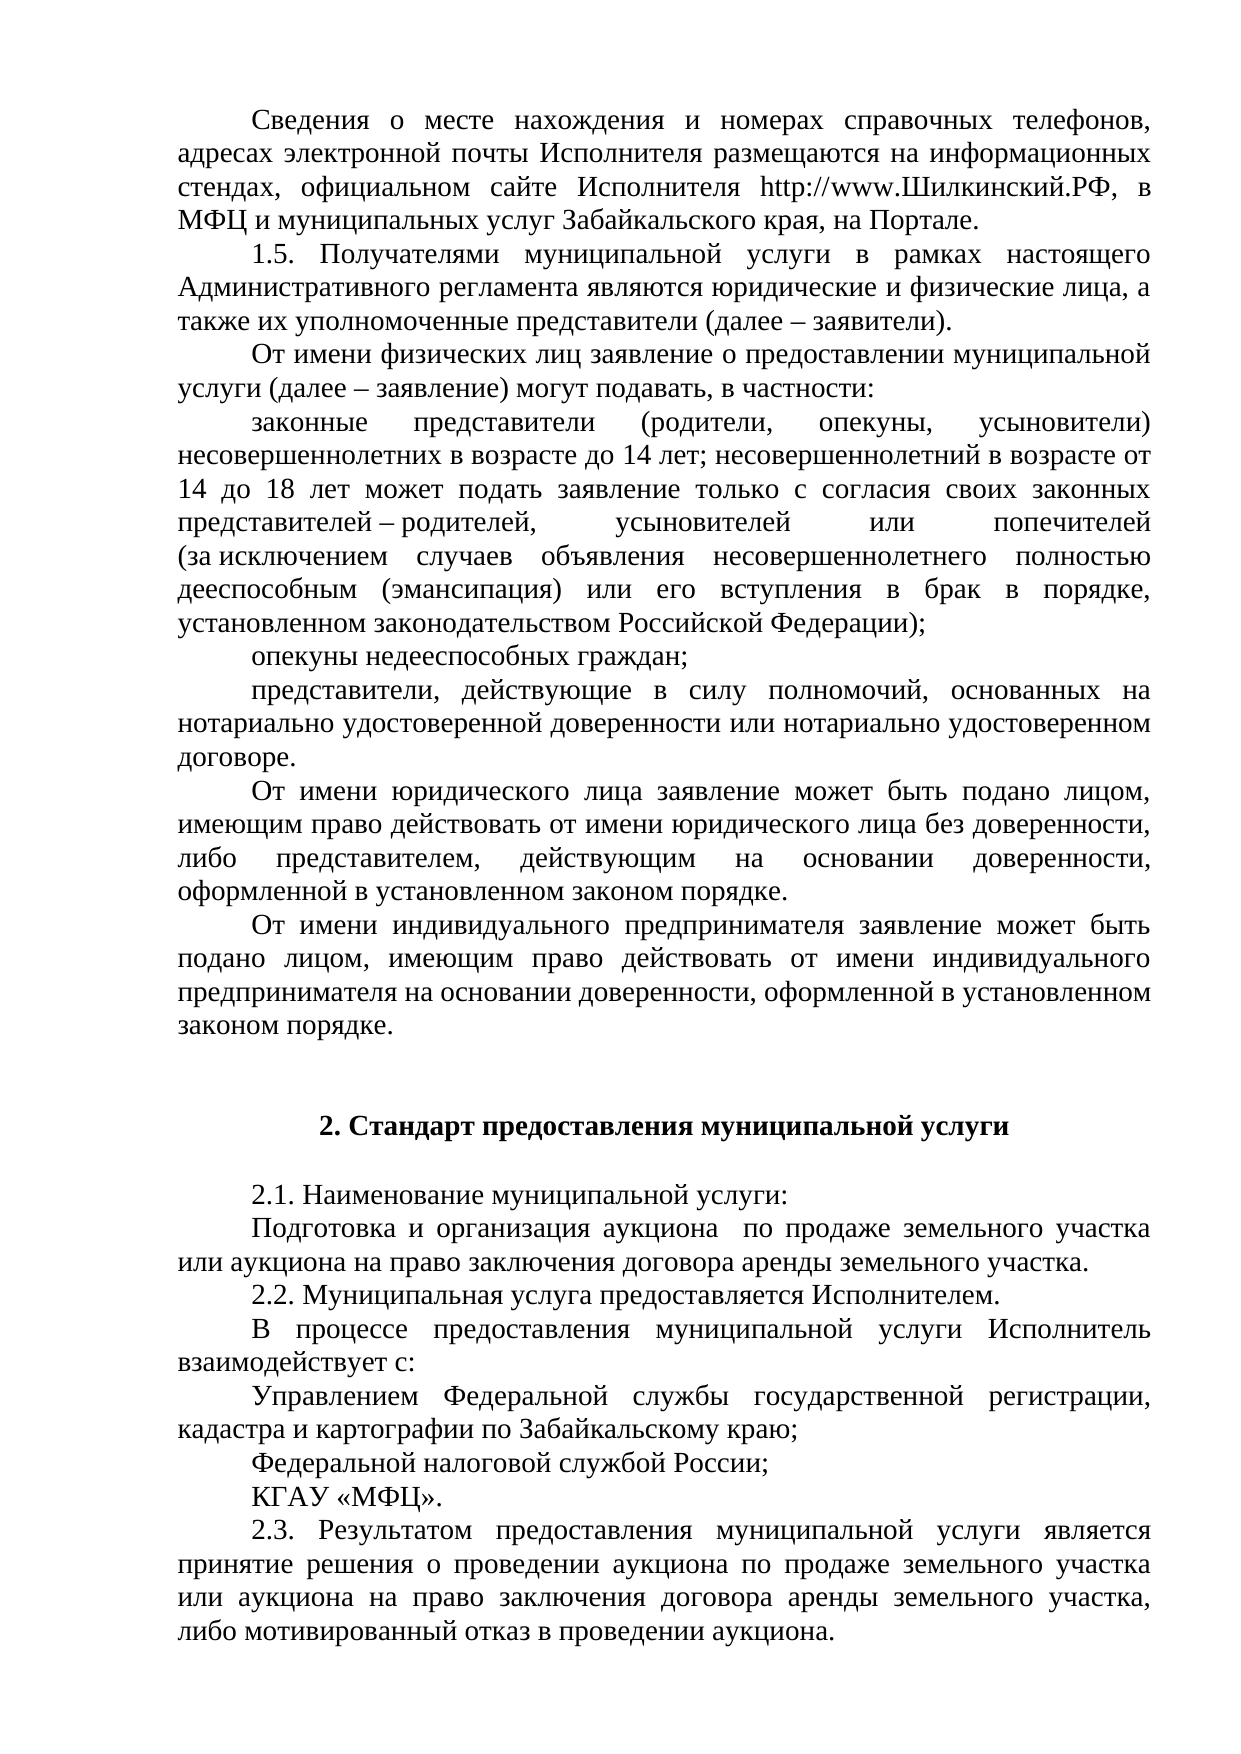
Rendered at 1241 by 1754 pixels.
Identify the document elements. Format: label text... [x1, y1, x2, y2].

text 2. Стандарт предоставления муниципальной услуги [177, 1108, 1152, 1142]
text законные представители (родители, опекуны, усыновители) несовершеннолетних в возрасте до 14 лет; несовершеннолетний в возрасте от 14 до 18 лет может подать заявление только с согласия своих законных представителей – родителей, усыновителей или попечителей (за исключением случаев объявления несовершеннолетнего полностью дееспособным (эмансипация) или его вступления в брак в порядке, установленном законодательством Российской Федерации); [177, 404, 1152, 638]
text 1.5. Получателями муниципальной услуги в рамках настоящего Административного регламента являются юридические и физические лица, а также их уполномоченные представители (далее – заявители). [177, 236, 1152, 337]
text Федеральной налоговой службой России; [177, 1445, 1152, 1479]
text 2.3. Результатом предоставления муниципальной услуги является принятие решения о проведении аукциона по продаже земельного участка или аукциона на право заключения договора аренды земельного участка, либо мотивированный отказ в проведении аукциона. [177, 1512, 1152, 1646]
text 2.1. Наименование муниципальной услуги: [177, 1177, 1152, 1210]
text В процессе предоставления муниципальной услуги Исполнитель взаимодействует с: [177, 1311, 1152, 1378]
text Сведения о месте нахождения и номерах справочных телефонов, адресах электронной почты Исполнителя размещаются на информационных стендах, официальном сайте Исполнителя http://www.Шилкинский.РФ, в МФЦ и муниципальных услуг Забайкальского края, на Портале. [177, 102, 1152, 236]
text КГАУ «МФЦ». [177, 1479, 1152, 1512]
text представители, действующие в силу полномочий, основанных на нотариально удостоверенной доверенности или нотариально удостоверенном договоре. [177, 672, 1152, 773]
text Управлением Федеральной службы государственной регистрации, кадастра и картографии по Забайкальскому краю; [177, 1378, 1152, 1445]
text От имени физических лиц заявление о предоставлении муниципальной услуги (далее – заявление) могут подавать, в частности: [177, 337, 1152, 404]
text Подготовка и организация аукциона по продаже земельного участка или аукциона на право заключения договора аренды земельного участка. [177, 1210, 1152, 1277]
text От имени юридического лица заявление может быть подано лицом, имеющим право действовать от имени юридического лица без доверенности, либо представителем, действующим на основании доверенности, оформленной в установленном законом порядке. [177, 773, 1152, 907]
text 2.2. Муниципальная услуга предоставляется Исполнителем. [177, 1277, 1152, 1311]
text От имени индивидуального предпринимателя заявление может быть подано лицом, имеющим право действовать от имени индивидуального предпринимателя на основании доверенности, оформленной в установленном законом порядке. [177, 907, 1152, 1041]
text опекуны недееспособных граждан; [177, 638, 1152, 672]
